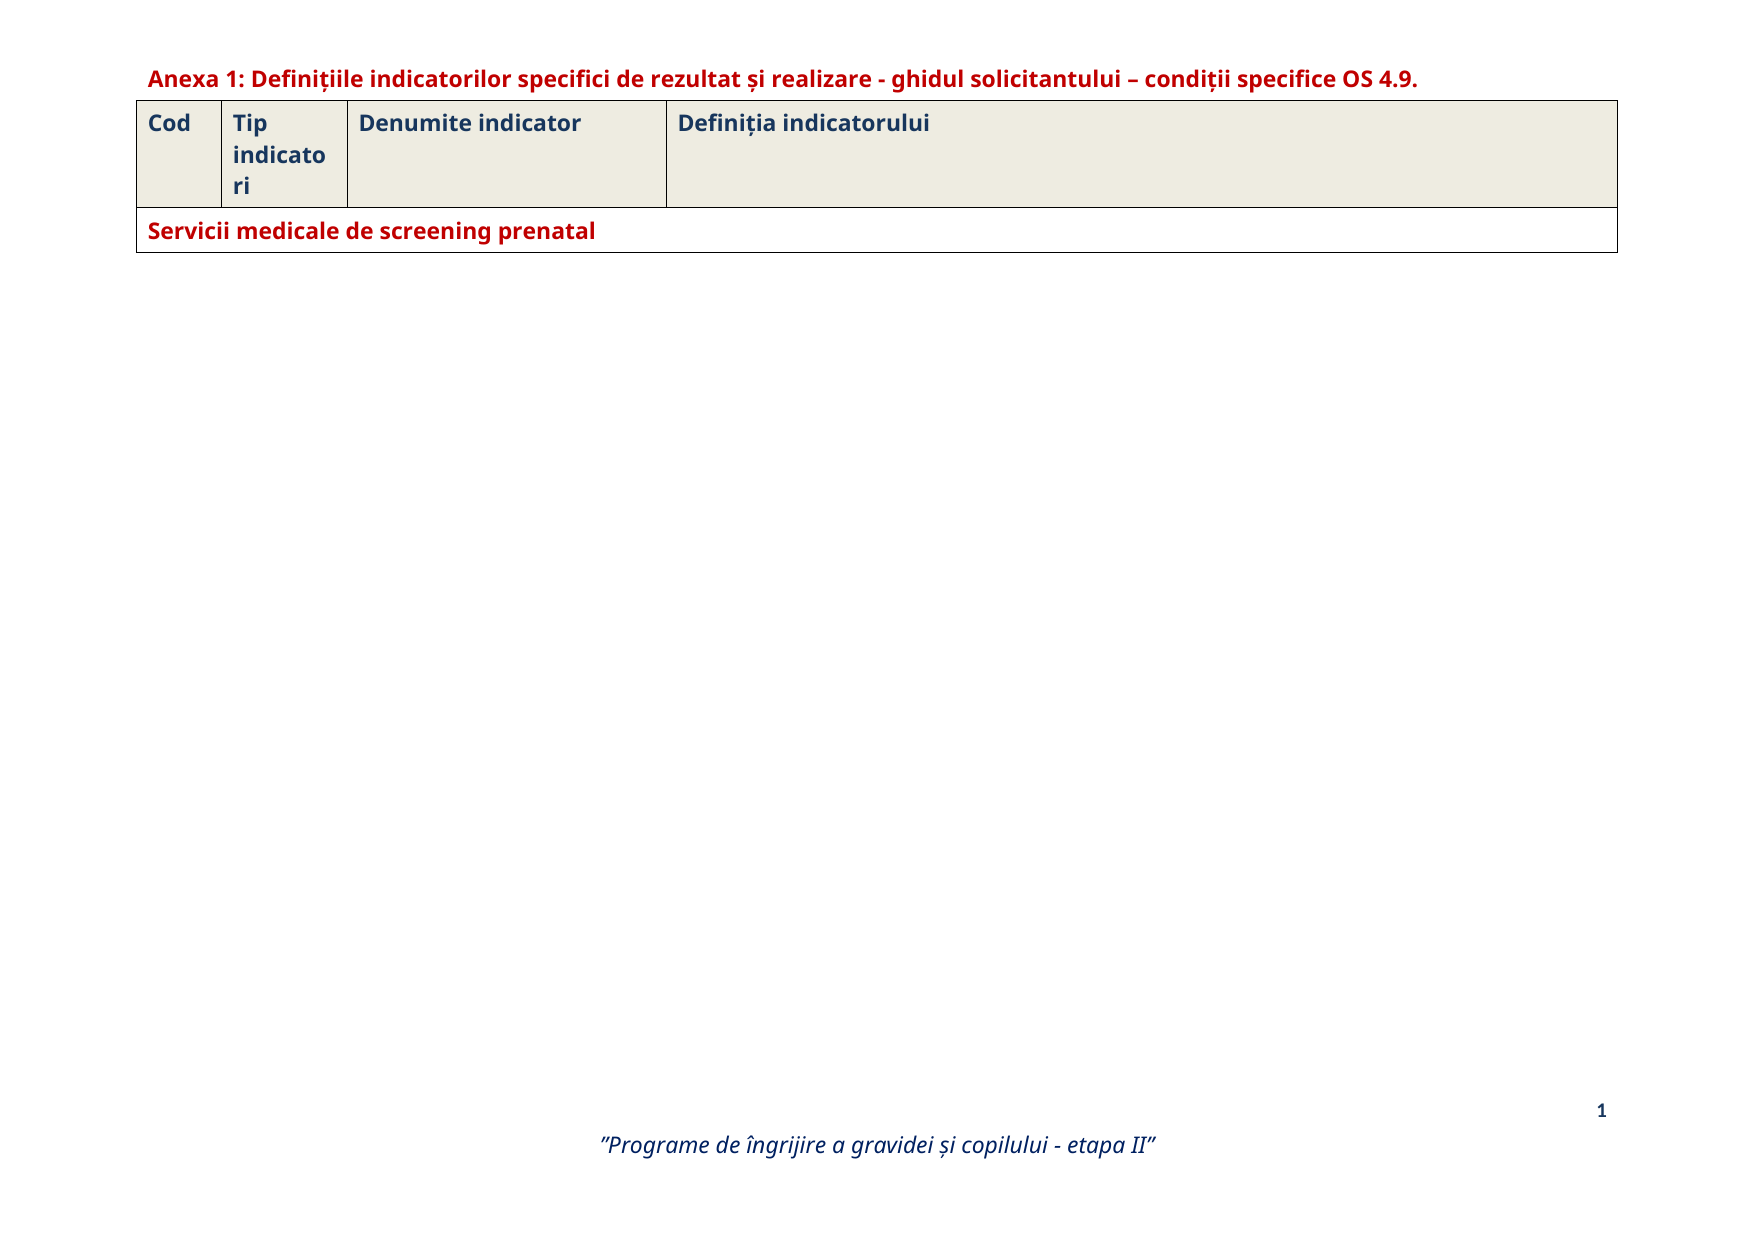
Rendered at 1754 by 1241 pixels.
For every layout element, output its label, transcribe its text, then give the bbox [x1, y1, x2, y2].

table_header Denumite indicator [348, 101, 666, 207]
table_header Cod [137, 101, 221, 207]
table_header Tip indicatori [222, 101, 347, 207]
table_header Definiția indicatorului [667, 101, 1617, 207]
table_cell Servicii medicale de screening prenatal [137, 208, 1617, 252]
text Anexa 1: Definițiile indicatorilor specifici de rezultat și realizare - ghidul solicitantului – condiții specifice OS 4.9. [148, 62, 1606, 94]
